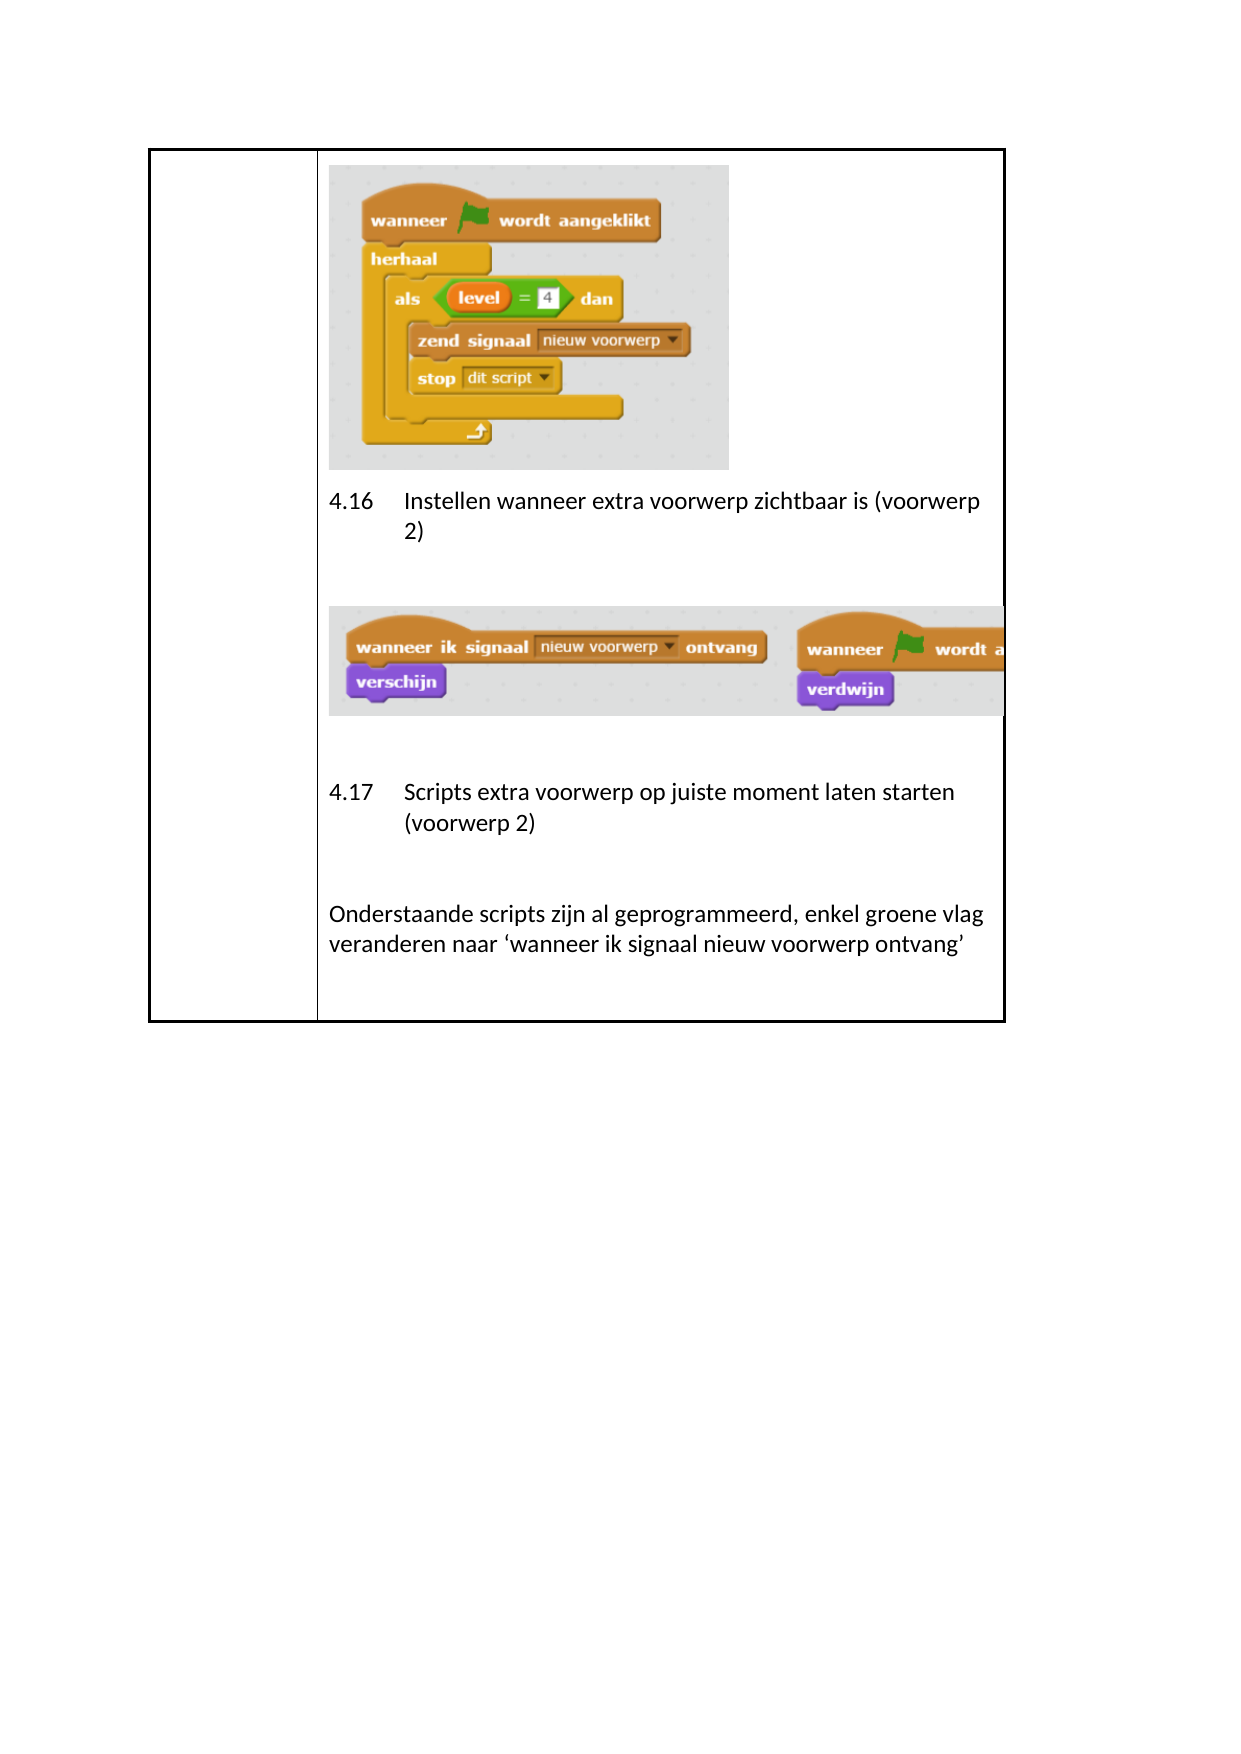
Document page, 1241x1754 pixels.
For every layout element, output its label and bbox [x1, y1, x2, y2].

picture [328, 606, 1004, 716]
table_cell [318, 151, 1003, 1019]
table_cell [151, 151, 317, 1019]
picture [328, 165, 729, 470]
